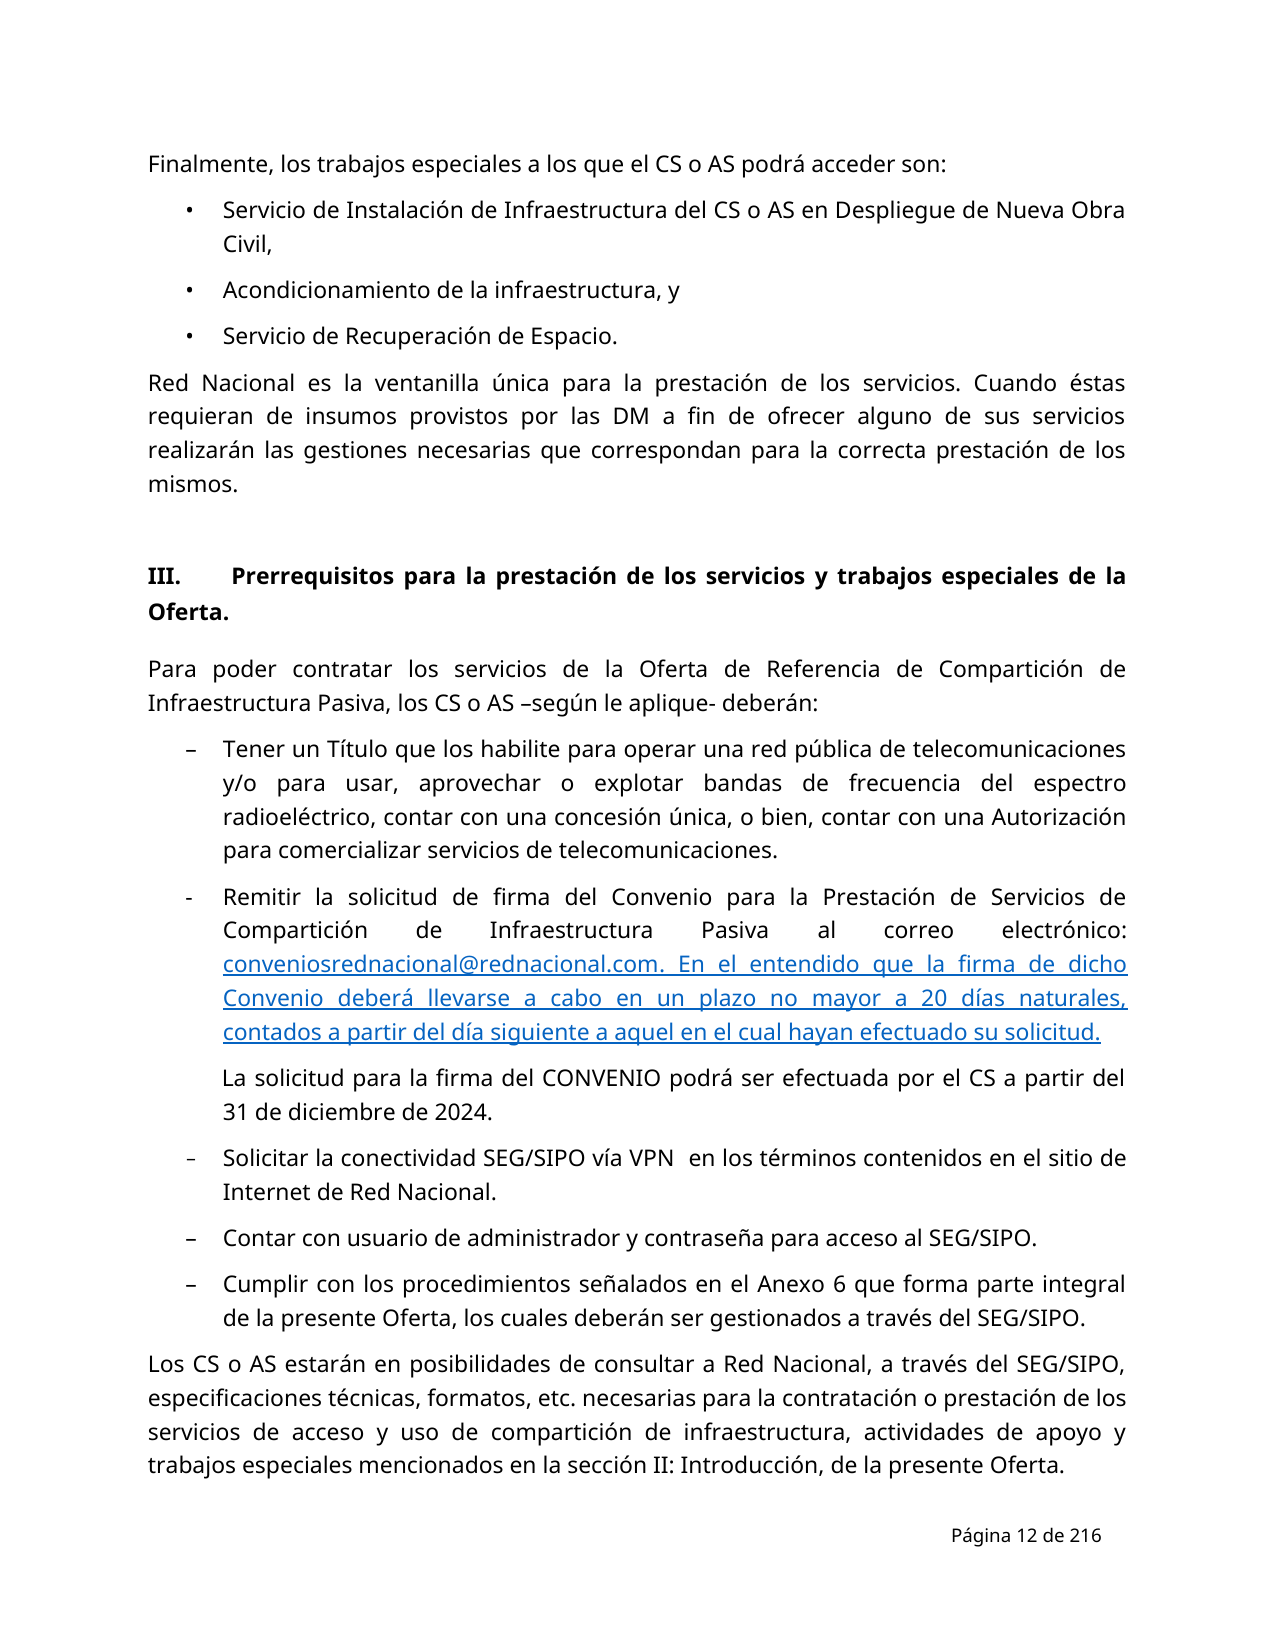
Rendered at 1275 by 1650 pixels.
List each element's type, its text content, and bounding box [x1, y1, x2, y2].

text – Cumplir con los procedimientos señalados en el Anexo 6 que forma parte integral de la presente Oferta, los cuales deberán ser gestionados a través del SEG/SIPO. [185, 1268, 1127, 1333]
subtitle III. Prerrequisitos para la prestación de los servicios y trabajos especiales de la Oferta. [148, 560, 1127, 627]
text La solicitud para la firma del CONVENIO podrá ser efectuada por el CS a partir del 31 de diciembre de 2024. [222, 1062, 1127, 1127]
text – Contar con usuario de administrador y contraseña para acceso al SEG/SIPO. [185, 1222, 1127, 1253]
text Para poder contratar los servicios de la Oferta de Referencia de Compartición de Infraestructura Pasiva, los CS o AS –según le aplique- deberán: [148, 653, 1127, 718]
text • Acondicionamiento de la infraestructura, y [185, 274, 1127, 305]
list Solicitar la conectividad SEG/SIPO vía VPN en los términos contenidos en el sitio de Internet de Red Nacional. [185, 1142, 1127, 1207]
text • Servicio de Instalación de Infraestructura del CS o AS en Despliegue de Nueva Obra Civil, [185, 194, 1127, 259]
text Red Nacional es la ventanilla única para la prestación de los servicios. Cuando éstas requieran de insumos provistos por las DM a fin de ofrecer alguno de sus servicios realizarán las gestiones necesarias que correspondan para la correcta prestación de los mismos. [148, 366, 1127, 499]
text Los CS o AS estarán en posibilidades de consultar a Red Nacional, a través del SEG/SIPO, especificaciones técnicas, formatos, etc. necesarias para la contratación o prestación de los servicios de acceso y uso de compartición de infraestructura, actividades de apoyo y trabajos especiales mencionados en la sección II: Introducción, de la presente Oferta. [148, 1348, 1127, 1480]
text • Servicio de Recuperación de Espacio. [185, 320, 1127, 351]
list Remitir la solicitud de firma del Convenio para la Prestación de Servicios de Compartición de Infraestructura Pasiva al correo electrónico: conveniosrednacional@rednacional.com. En el entendido que la firma de dicho Convenio deberá llevarse a cabo en un plazo no mayor a 20 días naturales, contados a partir del día siguiente a aquel en el cual hayan efectuado su solicitud. [185, 880, 1127, 1047]
text – Tener un Título que los habilite para operar una red pública de telecomunicaciones y/o para usar, aprovechar o explotar bandas de frecuencia del espectro radioeléctrico, contar con una concesión única, o bien, contar con una Autorización para comercializar servicios de telecomunicaciones. [185, 733, 1127, 865]
text Finalmente, los trabajos especiales a los que el CS o AS podrá acceder son: [148, 148, 1127, 179]
